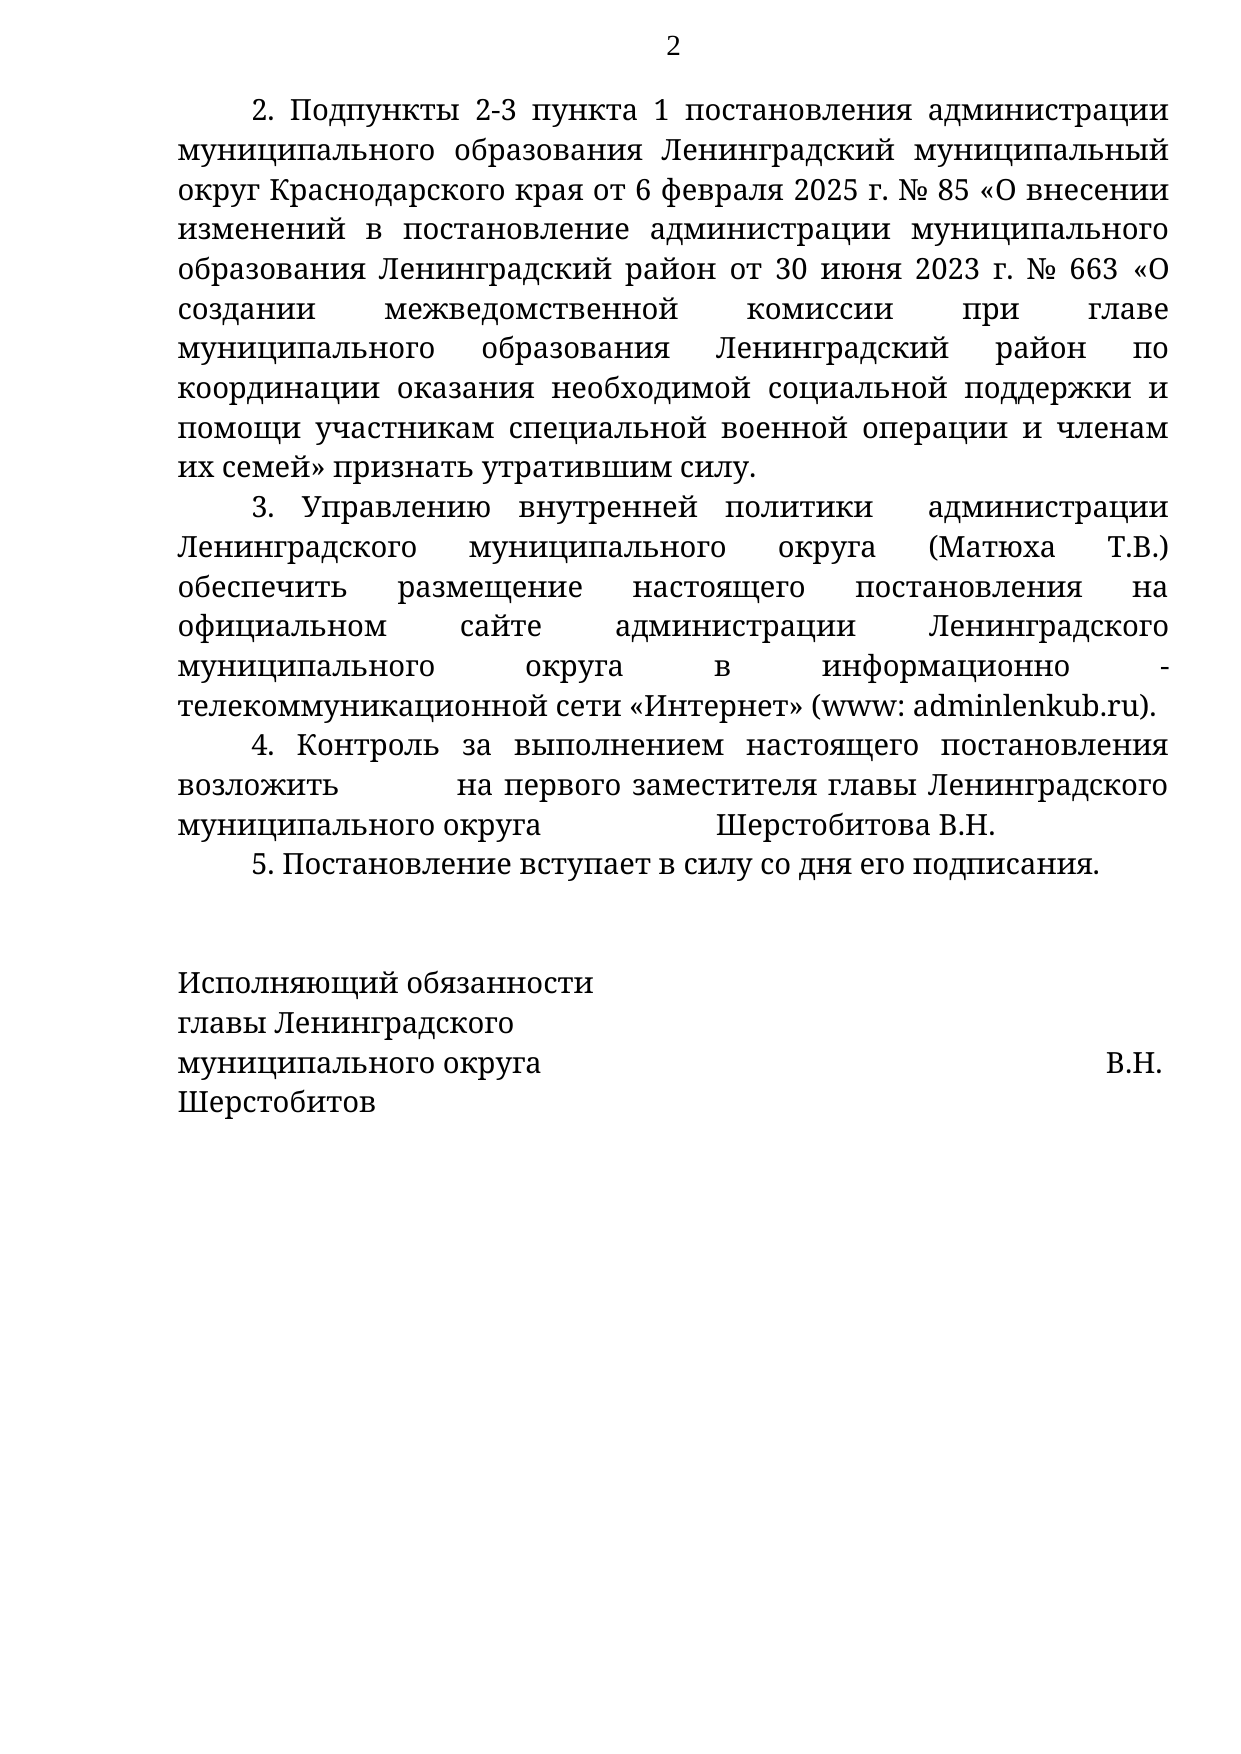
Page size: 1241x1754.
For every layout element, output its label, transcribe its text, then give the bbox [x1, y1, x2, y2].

text 2. Подпункты 2-3 пункта 1 постановления администрации муниципального образования Ленинградский муниципальный округ Краснодарского края от 6 февраля 2025 г. № 85 «О внесении изменений в постановление администрации муниципального образования Ленинградский район от 30 июня 2023 г. № 663 «О создании межведомственной комиссии при главе муниципального образования Ленинградский район по координации оказания необходимой социальной поддержки и помощи участникам специальной военной операции и членам их семей» признать утратившим силу. [177, 89, 1169, 486]
text муниципального округа В.Н. Шерстобитов [177, 1042, 1163, 1121]
text главы Ленинградского [177, 1002, 1163, 1042]
text Исполняющий обязанности [177, 963, 1163, 1002]
text 3. Управлению внутренней политики администрации Ленинградского муниципального округа (Матюха Т.В.) обеспечить размещение настоящего постановления на официальном сайте администрации Ленинградского муниципального округа в информационно - телекоммуникационной сети «Интернет» (www: adminlenkub.ru). [177, 486, 1169, 724]
text 5. Постановление вступает в силу со дня его подписания. [177, 844, 1169, 883]
text 4. Контроль за выполнением настоящего постановления возложить на первого заместителя главы Ленинградского муниципального округа Шерстобитова В.Н. [177, 724, 1169, 844]
